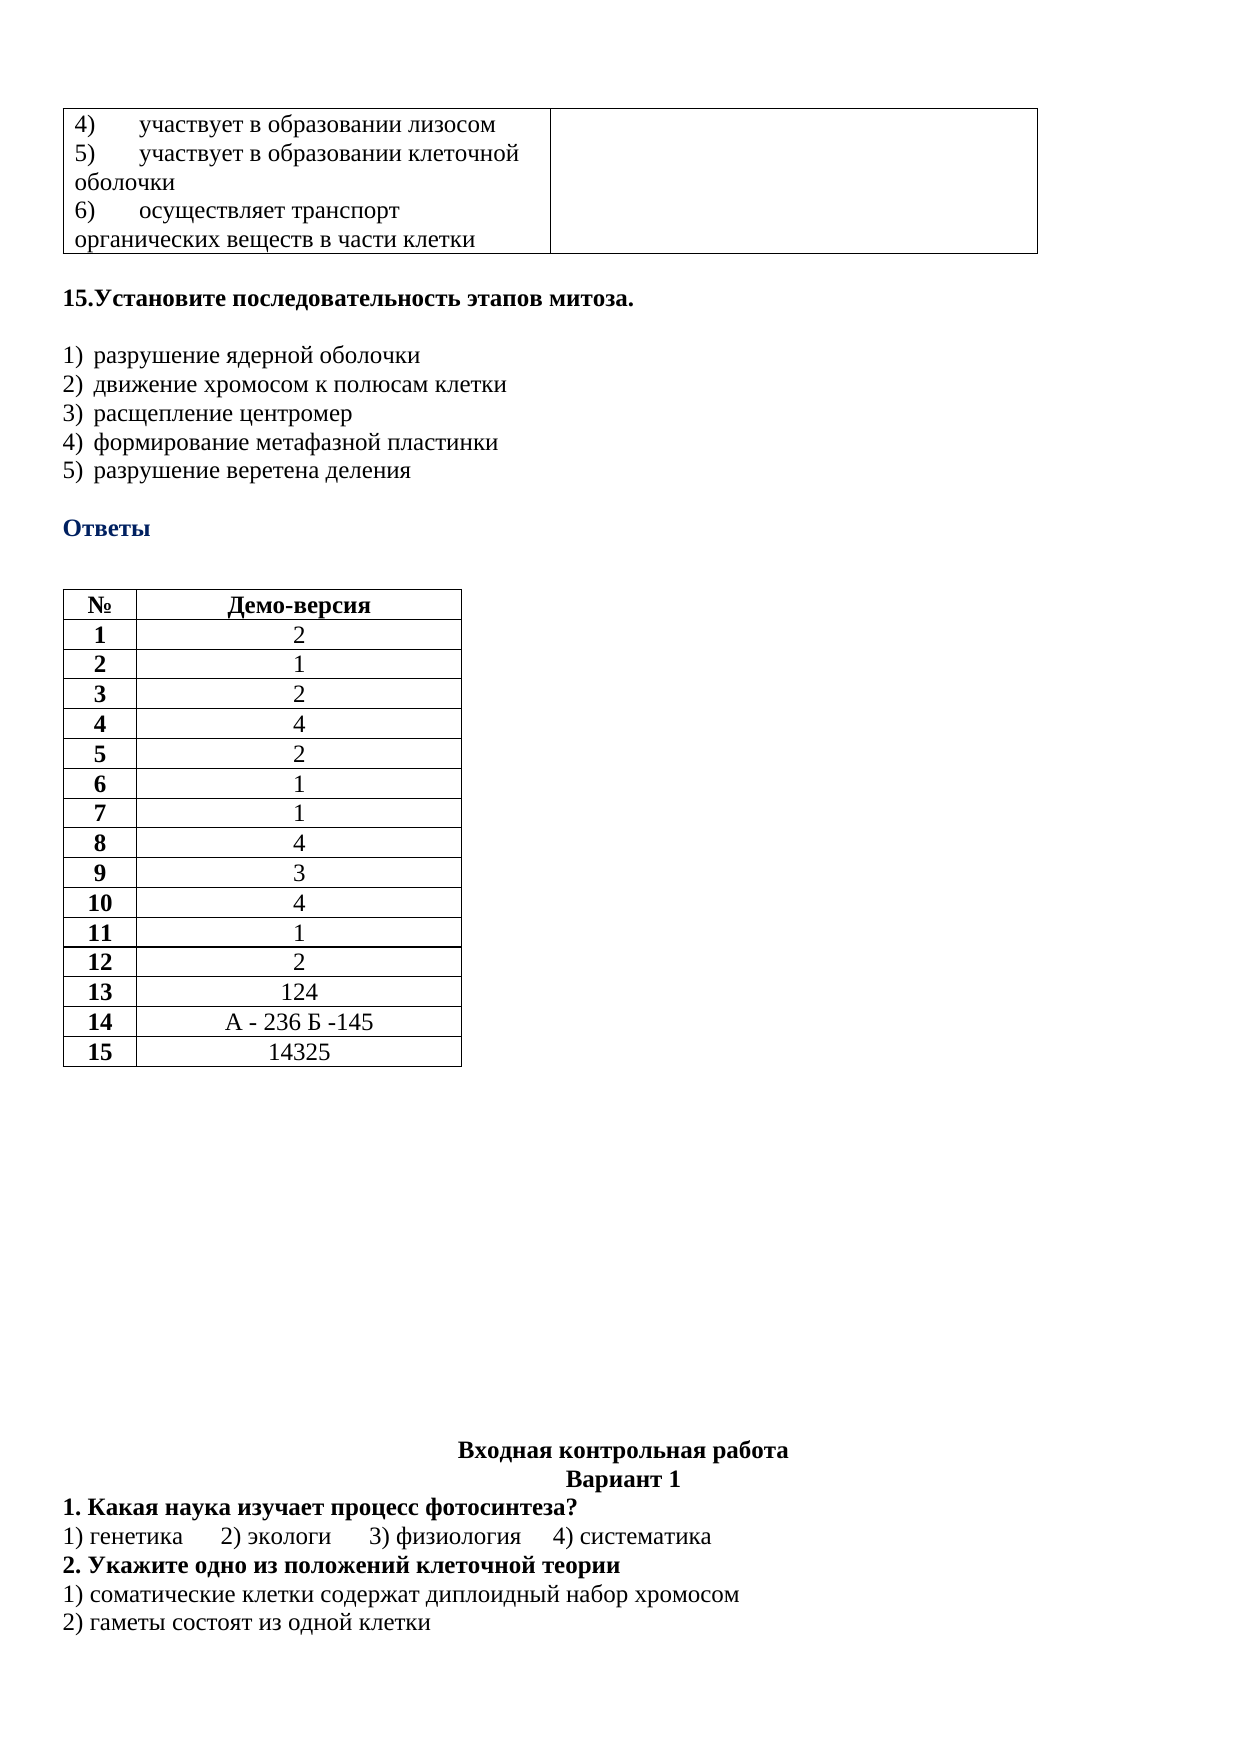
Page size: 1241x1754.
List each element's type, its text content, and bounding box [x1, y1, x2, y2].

table_cell 4 [137, 828, 461, 857]
table_header № [64, 590, 136, 619]
text 4) формирование метафазной пластинки [62, 427, 1184, 455]
table_cell 2 [137, 948, 461, 976]
table_cell А - 236 Б -145 [137, 1007, 461, 1036]
table_cell 1 [137, 918, 461, 946]
table_cell 4 [64, 709, 136, 738]
text 2) гаметы состоят из одной клетки [62, 1607, 1184, 1636]
table_cell 9 [64, 858, 136, 887]
table_cell 3 [64, 679, 136, 708]
table_cell 10 [64, 888, 136, 917]
table_cell 13 [64, 977, 136, 1006]
table_cell 7 [64, 799, 136, 827]
text 1) генетика 2) экологи 3) физиология 4) систематика [62, 1521, 1184, 1550]
text Вариант 1 [62, 1464, 1184, 1492]
text 1. Какая наука изучает процесс фотосинтеза? [62, 1492, 1184, 1521]
table_cell 14 [64, 1007, 136, 1036]
text Входная контрольная работа [62, 1435, 1184, 1464]
table_cell 2 [137, 620, 461, 648]
table_cell 1 [64, 620, 136, 648]
table_cell 1 [137, 769, 461, 797]
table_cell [551, 109, 1037, 253]
table_cell 4 [137, 709, 461, 738]
table_header Демо-версия [137, 590, 461, 619]
table_cell 5 [64, 739, 136, 768]
text 2. Укажите одно из положений клеточной теории [62, 1550, 1184, 1579]
text Ответы [62, 513, 1184, 568]
table_cell 2 [64, 650, 136, 678]
table_cell 124 [137, 977, 461, 1006]
table_cell 15 [64, 1037, 136, 1066]
text 5) разрушение веретена деления [62, 455, 1184, 484]
table_cell 1 [137, 799, 461, 827]
text 15.Установите последовательность этапов митоза. [62, 283, 1184, 312]
table_cell 1 [137, 650, 461, 678]
text 1) разрушение ядерной оболочки [62, 340, 1184, 369]
table_cell 8 [64, 828, 136, 857]
table_cell 3 [137, 858, 461, 887]
text 3) расщепление центромер [62, 398, 1184, 427]
table_cell 12 [64, 948, 136, 976]
table_cell 11 [64, 918, 136, 946]
table_cell 2 [137, 679, 461, 708]
table_cell 4 [137, 888, 461, 917]
text 1) соматические клетки содержат диплоидный набор хромосом [62, 1579, 1184, 1607]
text 2) движение хромосом к полюсам клетки [62, 369, 1184, 398]
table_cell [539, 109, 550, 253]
table_cell 14325 [137, 1037, 461, 1066]
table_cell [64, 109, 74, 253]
table_cell 2 [137, 739, 461, 768]
table_cell 6 [64, 769, 136, 797]
